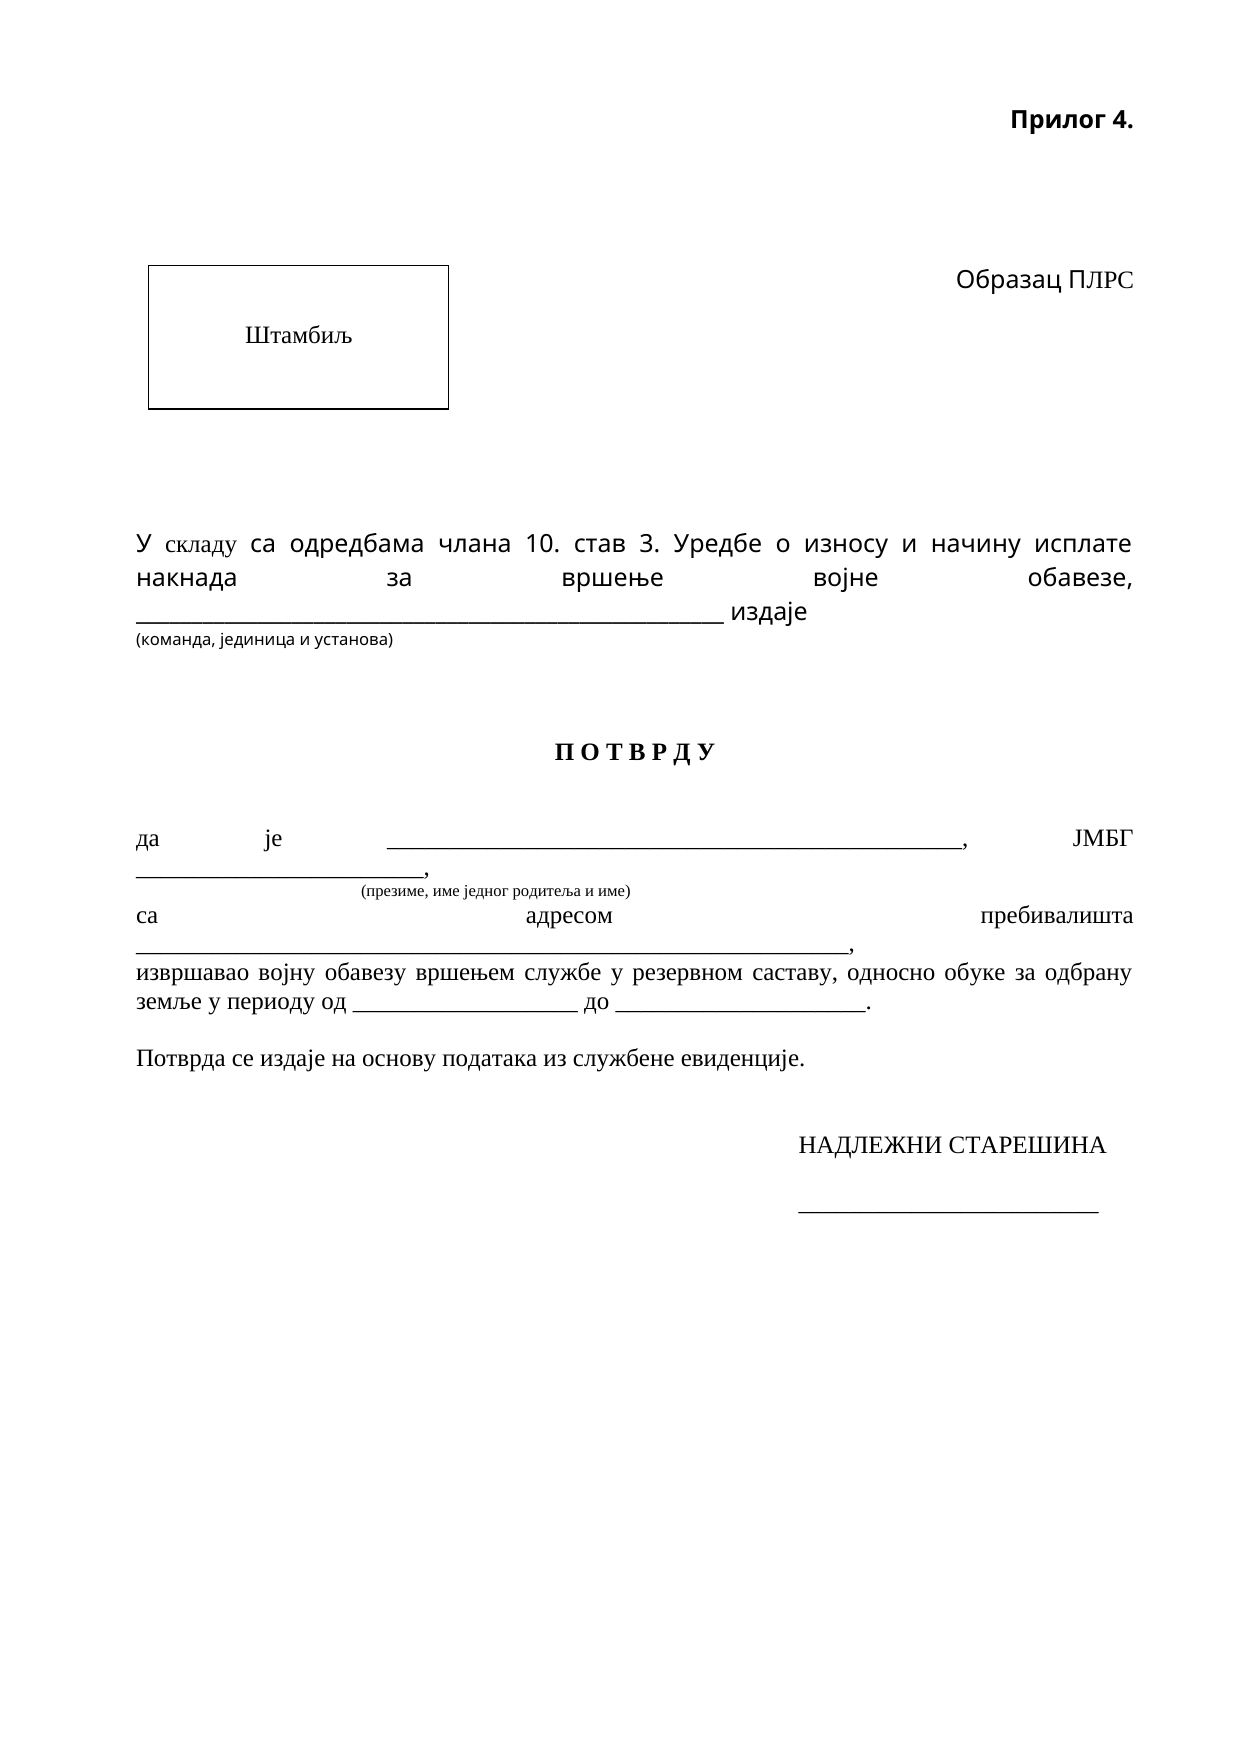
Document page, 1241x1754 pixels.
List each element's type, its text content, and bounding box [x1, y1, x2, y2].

text Прилог 4. [136, 102, 1134, 136]
text У складу са одредбама члана 10. став 3. Уредбе о износу и начину исплате накнада за вршење војне обавезе, _____________________________________________________ издаје (команда, јединица и установа) [136, 526, 1134, 651]
text са адресом пребивалишта _________________________________________________________, [136, 900, 1134, 957]
text извршавао војну обавезу вршењем службе у резервном саставу, односно обуке за одбрану земље у периоду од __________________ до ____________________. [136, 957, 1134, 1015]
text да је ______________________________________________, ЈМБГ _______________________, [136, 823, 1134, 881]
text П О Т В Р Д У [136, 737, 1134, 766]
text ________________________ [136, 1187, 1134, 1216]
text Потврда се издаје на основу података из службене евиденције. [136, 1043, 1134, 1072]
text (презиме, име једног родитеља и име) [136, 881, 1134, 900]
text НАДЛЕЖНИ СТАРЕШИНА [136, 1130, 1134, 1158]
text Образац ПЛРС [136, 262, 1134, 296]
